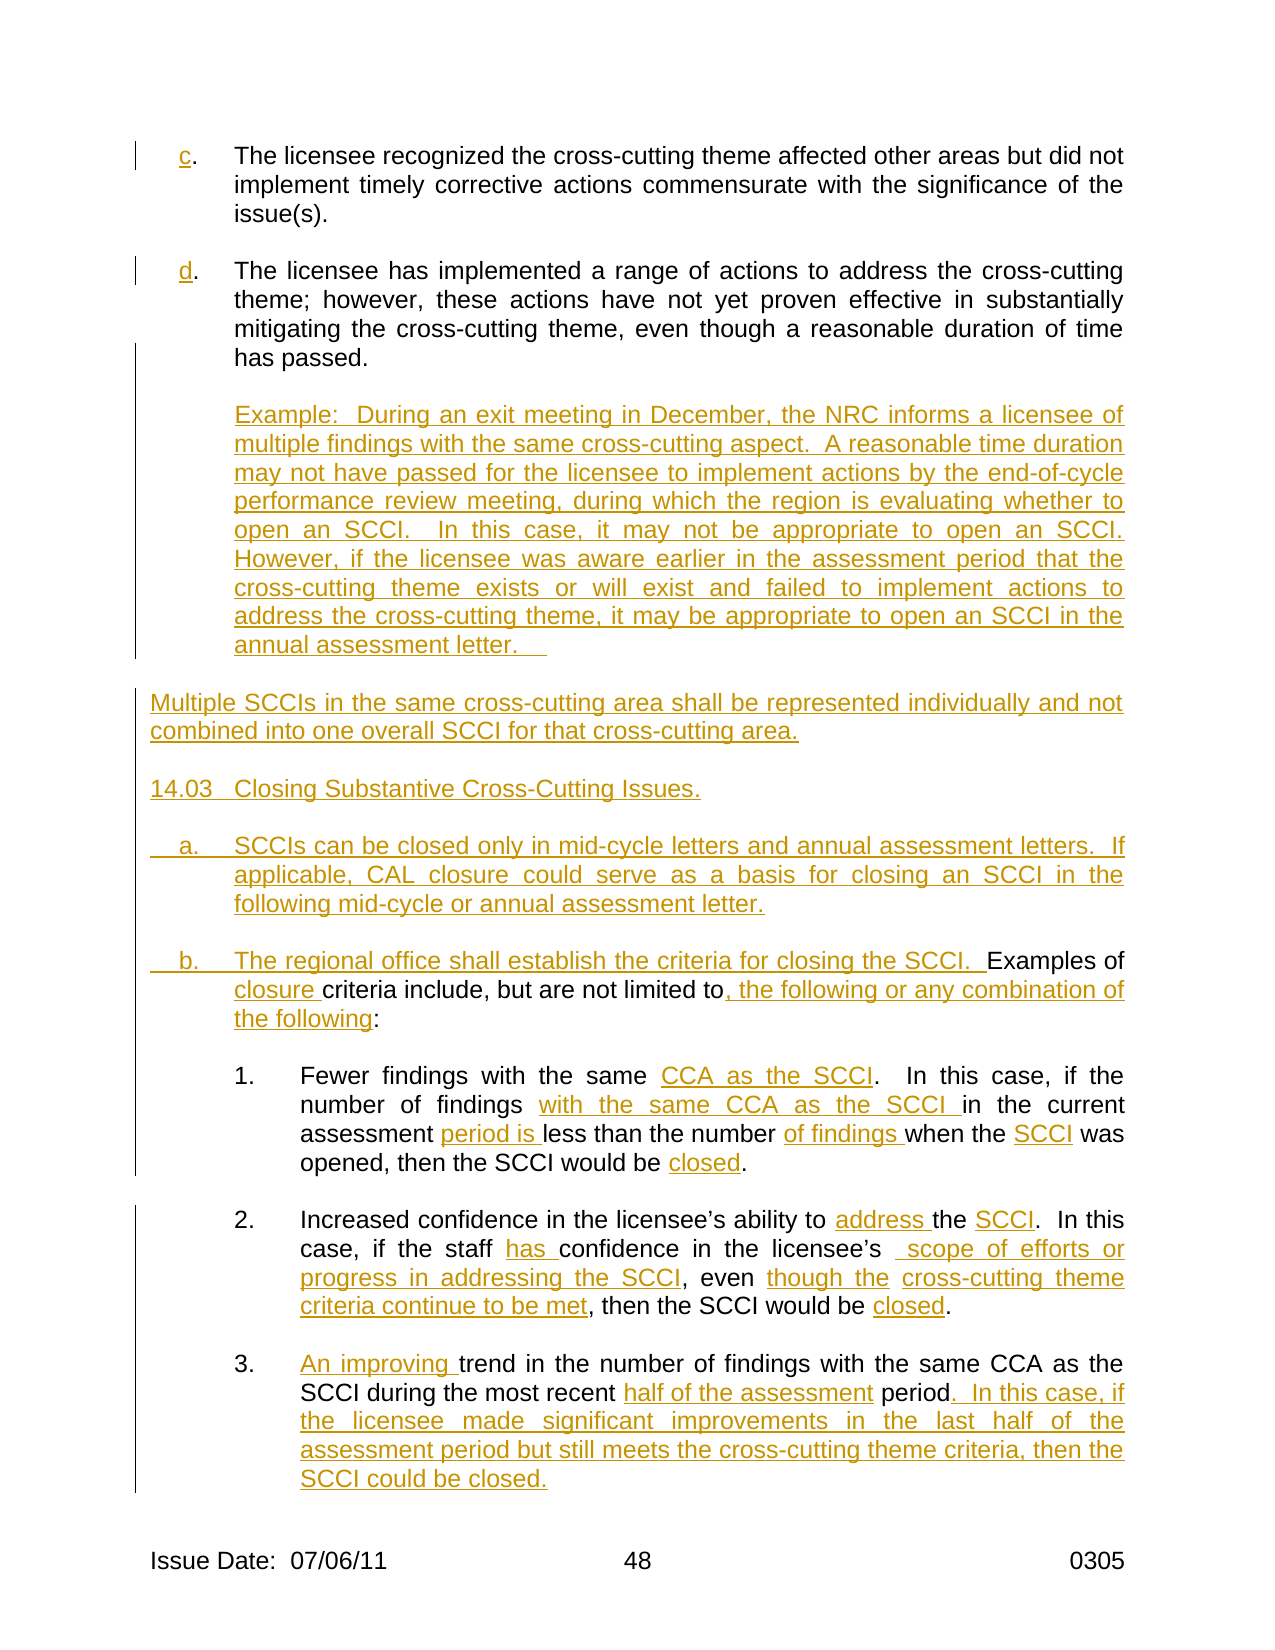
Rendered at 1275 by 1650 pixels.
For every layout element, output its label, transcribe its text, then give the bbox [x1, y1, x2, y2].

text Examples of criteria include, but are not limited to: [150, 946, 1125, 1032]
text . The licensee has implemented a range of actions to address the cross-cutting theme; however, these actions have not yet proven effective in substantially mitigating the cross-cutting theme, even though a reasonable duration of time has passed. [150, 256, 1125, 371]
text 2. Increased confidence in the licensee’s ability to the . In this case, if the staff confidence in the licensee’s , even , then the SCCI would be . [150, 1205, 1125, 1320]
text . The licensee recognized the cross-cutting theme affected other areas but did not implement timely corrective actions commensurate with the significance of the issue(s). [150, 141, 1125, 227]
text 1. Fewer findings with the same . In this case, if the number of findings in the current assessment less than the number when the was opened, then the SCCI would be . [150, 1061, 1125, 1176]
text 3. trend in the number of findings with the same CCA as the SCCI during the most recent period [150, 1349, 1125, 1492]
